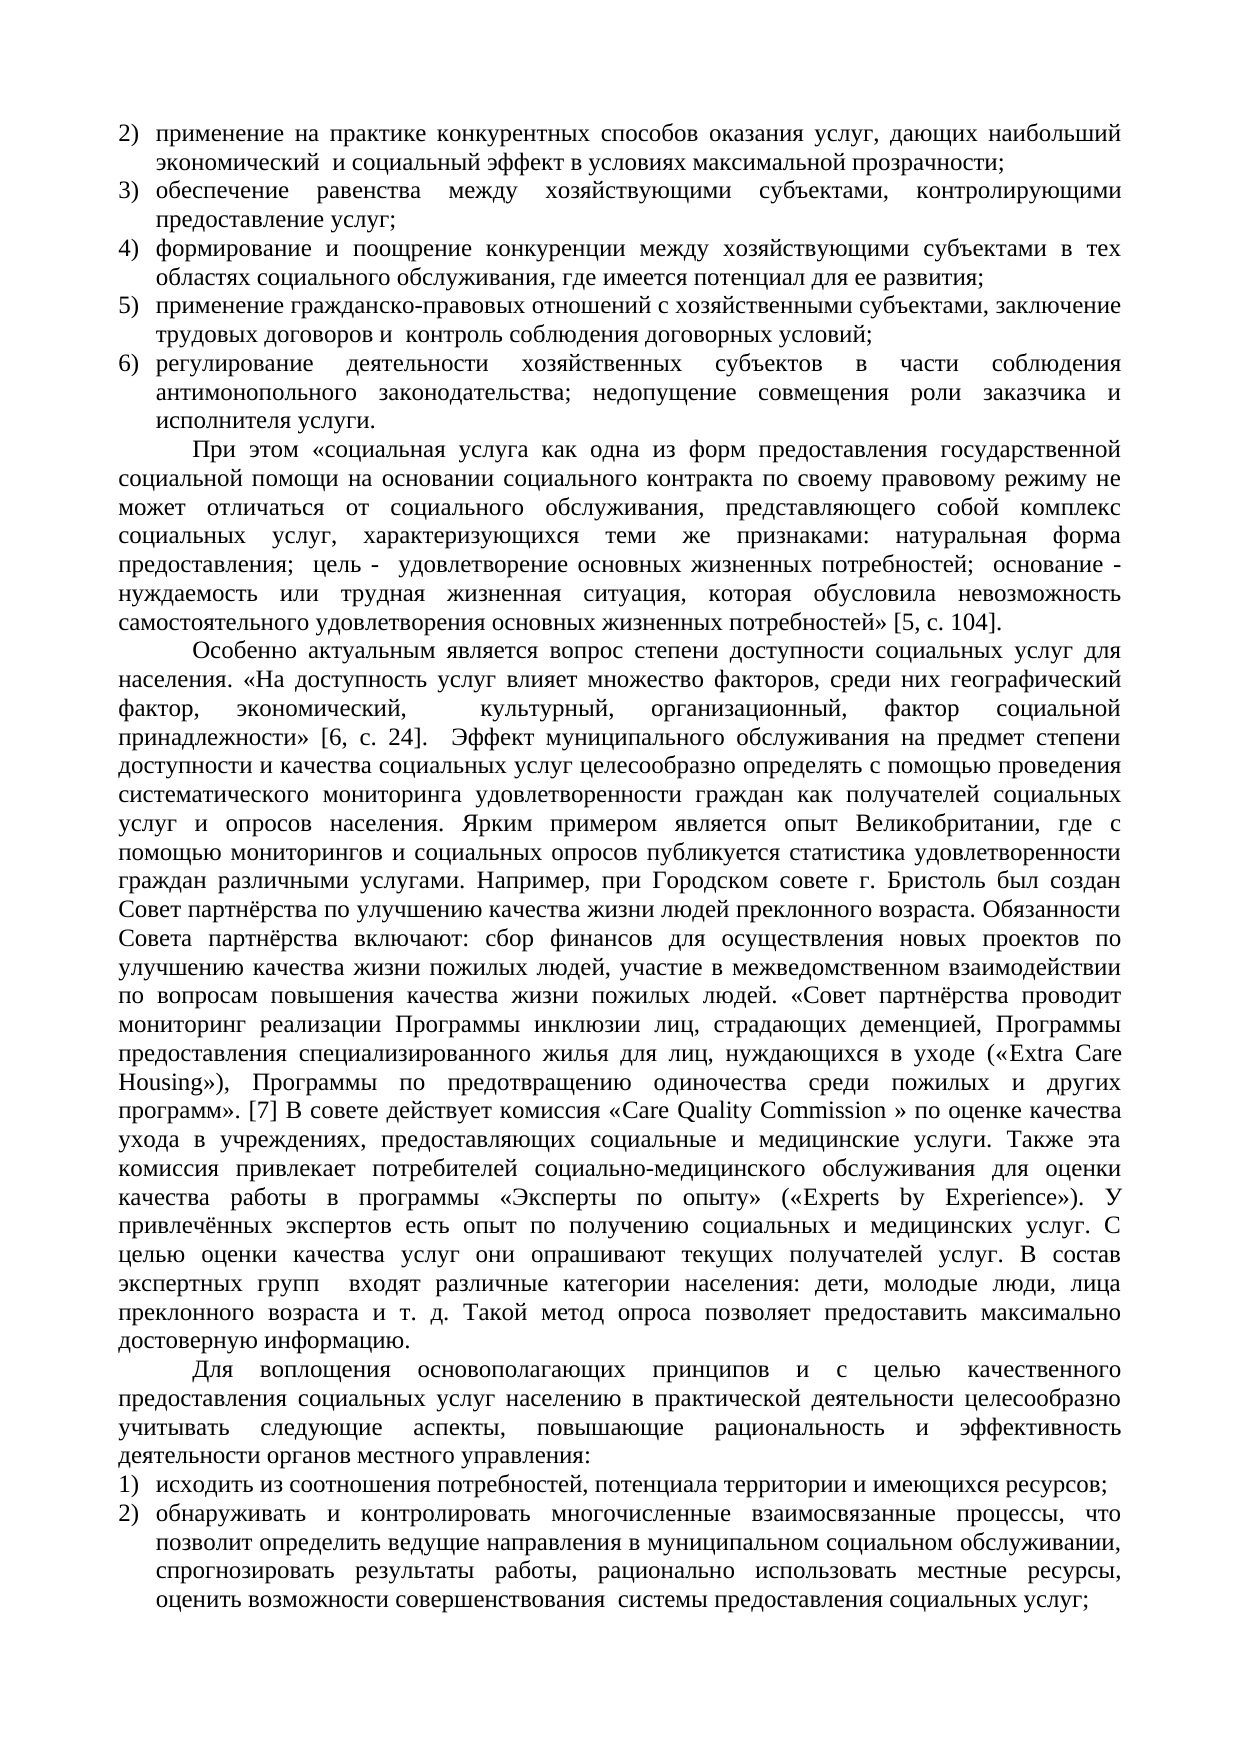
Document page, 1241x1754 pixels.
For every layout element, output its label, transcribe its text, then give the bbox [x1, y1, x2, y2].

list применение гражданско-правовых отношений с хозяйственными субъектами, заключение трудовых договоров и контроль соблюдения договорных условий; [118, 291, 1122, 348]
text Для воплощения основополагающих принципов и с целью качественного предоставления социальных услуг населению в практической деятельности целесообразно учитывать следующие аспекты, повышающие рациональность и эффективность деятельности органов местного управления: [118, 1354, 1122, 1469]
list обеспечение равенства между хозяйствующими субъектами, контролирующими предоставление услуг; [118, 176, 1122, 233]
list обнаруживать и контролировать многочисленные взаимосвязанные процессы, что позволит определить ведущие направления в муниципальном социальном обслуживании, спрогнозировать результаты работы, рационально использовать местные ресурсы, оценить возможности совершенствования системы предоставления социальных услуг; [118, 1498, 1122, 1613]
text При этом «социальная услуга как одна из форм предоставления государственной социальной помощи на основании социального контракта по своему правовому режиму не может отличаться от социального обслуживания, представляющего собой комплекс социальных услуг, характеризующихся теми же признаками: натуральная форма предоставления; цель - удовлетворение основных жизненных потребностей; основание - нуждаемость или трудная жизненная ситуация, которая обусловила невозможность самостоятельного удовлетворения основных жизненных потребностей» [5, с. 104]. [118, 434, 1122, 636]
list исходить из соотношения потребностей, потенциала территории и имеющихся ресурсов; [118, 1469, 1122, 1498]
text Особенно актуальным является вопрос степени доступности социальных услуг для населения. «На доступность услуг влияет множество факторов, среди них географический фактор, экономический, культурный, организационный, фактор социальной принадлежности» [6, с. 24]. Эффект муниципального обслуживания на предмет степени доступности и качества социальных услуг целесообразно определять с помощью проведения систематического мониторинга удовлетворенности граждан как получателей социальных услуг и опросов населения. Ярким примером является опыт Великобритании, где с помощью мониторингов и социальных опросов публикуется статистика удовлетворенности граждан различными услугами. Например, при Городском совете г. Бристоль был создан Совет партнёрства по улучшению качества жизни людей преклонного возраста. Обязанности Совета партнёрства включают: сбор финансов для осуществления новых проектов по улучшению качества жизни пожилых людей, участие в межведомственном взаимодействии по вопросам повышения качества жизни пожилых людей. «Совет партнёрства проводит мониторинг реализации Программы инклюзии лиц, страдающих деменцией, Программы предоставления специализированного жилья для лиц, нуждающихся в уходе («Extra Care Housing»), Программы по предотвращению одиночества среди пожилых и других программ». [7] В совете действует комиссия «Care Quality Commission » по оценке качества ухода в учреждениях, предоставляющих социальные и медицинские услуги. Также эта комиссия привлекает потребителей социально-медицинского обслуживания для оценки качества работы в программы «Эксперты по опыту» («Experts by Experience»). У привлечённых экспертов есть опыт по получению социальных и медицинских услуг. С целью оценки качества услуг они опрашивают текущих получателей услуг. В состав экспертных групп входят различные категории населения: дети, молодые люди, лица преклонного возраста и т. д. Такой метод опроса позволяет предоставить максимально достоверную информацию. [118, 636, 1122, 1354]
list формирование и поощрение конкуренции между хозяйствующими субъектами в тех областях социального обслуживания, где имеется потенциал для ее развития; [118, 233, 1122, 291]
list регулирование деятельности хозяйственных субъектов в части соблюдения антимонопольного законодательства; недопущение совмещения роли заказчика и исполнителя услуги. [118, 348, 1122, 434]
list применение на практике конкурентных способов оказания услуг, дающих наибольший экономический и социальный эффект в условиях максимальной прозрачности; [118, 118, 1122, 176]
